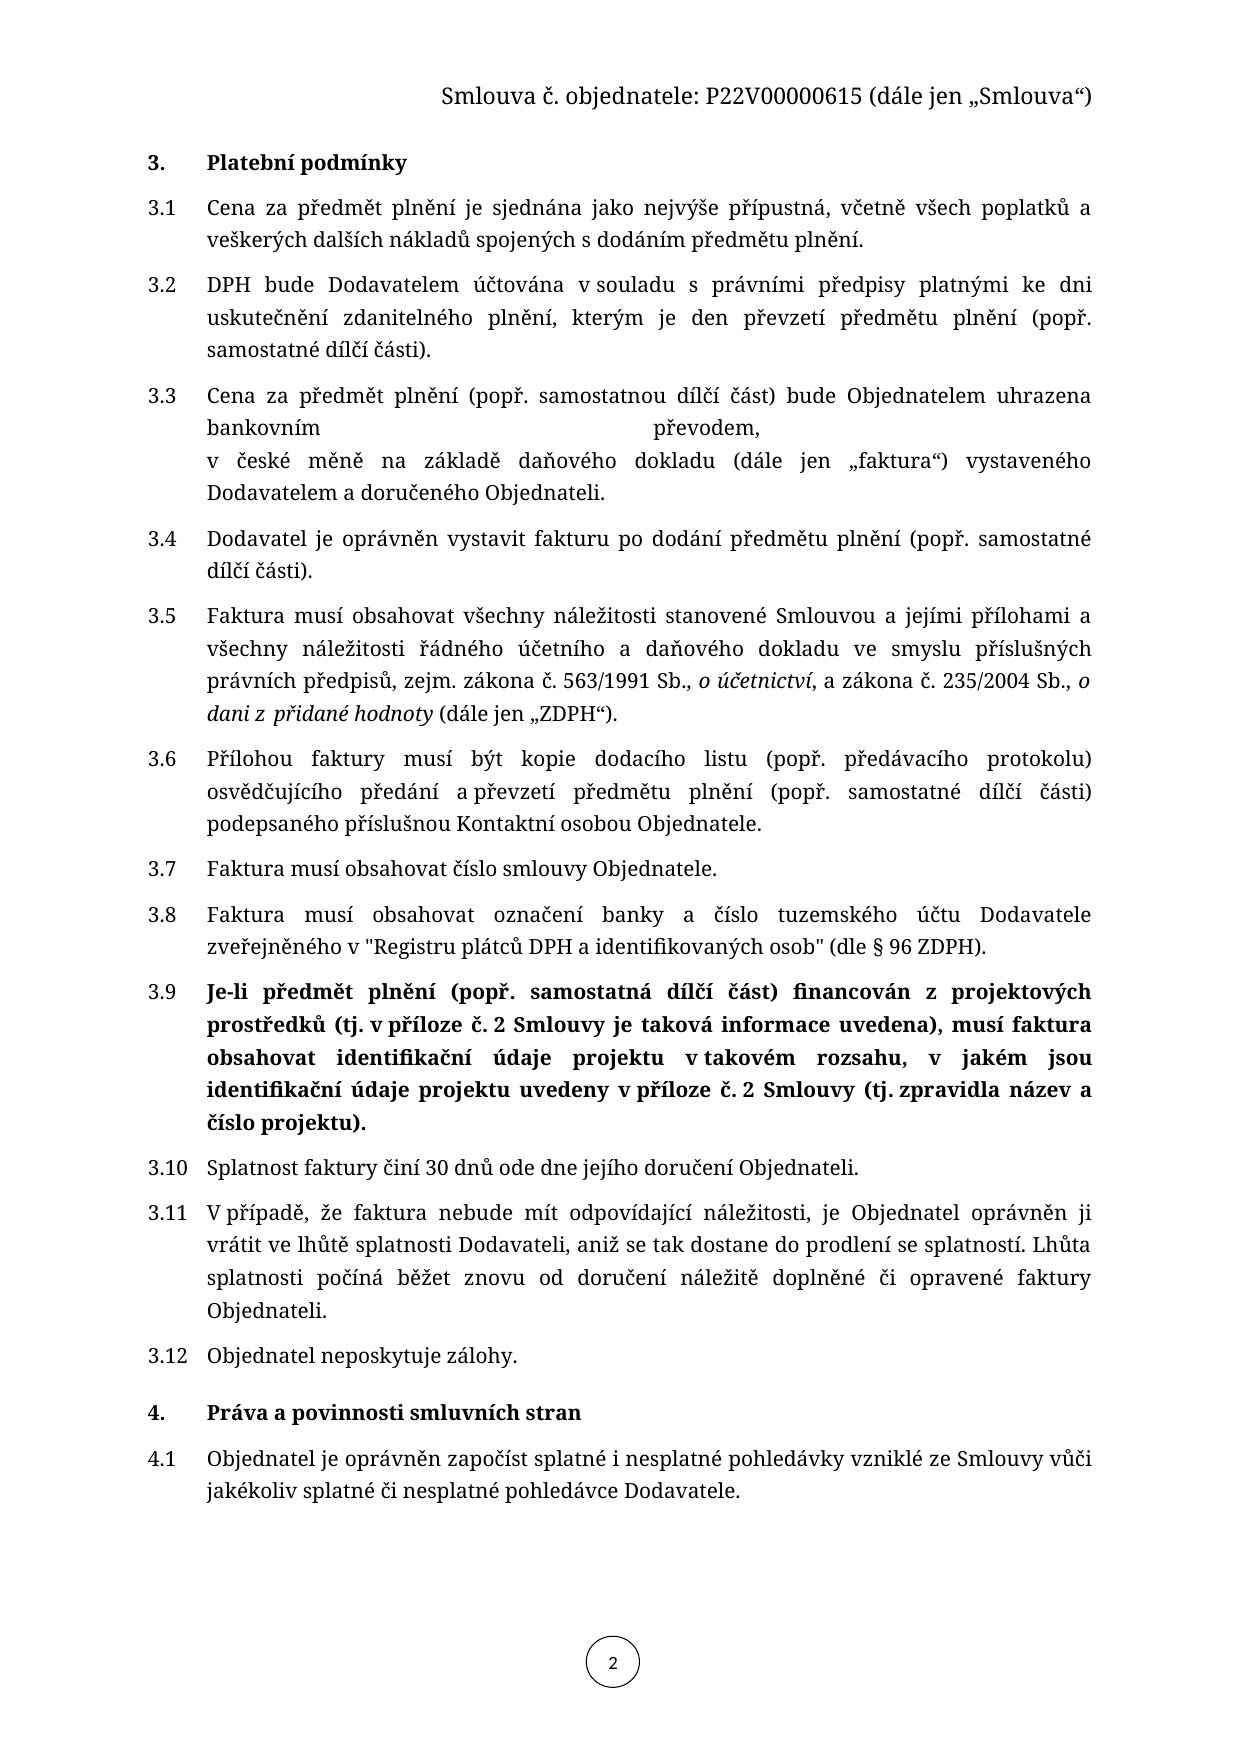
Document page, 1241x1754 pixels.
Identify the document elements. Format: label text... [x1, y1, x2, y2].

list Dodavatel je oprávněn vystavit fakturu po dodání předmětu plnění (popř. samostatné dílčí části). [148, 524, 1093, 585]
list Přílohou faktury musí být kopie dodacího listu (popř. předávacího protokolu) osvědčujícího předání a převzetí předmětu plnění (popř. samostatné dílčí části) podepsaného příslušnou Kontaktní osobou Objednatele. [148, 744, 1093, 838]
list Faktura musí obsahovat označení banky a číslo tuzemského účtu Dodavatele zveřejněného v "Registru plátců DPH a identifikovaných osob" (dle § 96 ZDPH). [148, 900, 1093, 961]
list Cena za předmět plnění je sjednána jako nejvýše přípustná, včetně všech poplatků a veškerých dalších nákladů spojených s dodáním předmětu plnění. [148, 193, 1093, 254]
list Objednatel je oprávněn započíst splatné i nesplatné pohledávky vzniklé ze Smlouvy vůči jakékoliv splatné či nesplatné pohledávce Dodavatele. [148, 1444, 1093, 1505]
list Splatnost faktury činí 30 dnů ode dne jejího doručení Objednateli. [148, 1153, 1093, 1181]
list DPH bude Dodavatelem účtována v souladu s právními předpisy platnými ke dni uskutečnění zdanitelného plnění, kterým je den převzetí předmětu plnění (popř. samostatné dílčí části). [148, 270, 1093, 364]
list Práva a povinnosti smluvních stran [148, 1398, 1093, 1427]
list Cena za předmět plnění (popř. samostatnou dílčí část) bude Objednatelem uhrazena bankovním převodem, v české měně na základě daňového dokladu (dále jen „faktura“) vystaveného Dodavatelem a doručeného Objednateli. [148, 381, 1093, 507]
list Platební podmínky [148, 148, 1093, 176]
list Je-li předmět plnění (popř. samostatná dílčí část) financován z projektových prostředků (tj. v příloze č. 2 Smlouvy je taková informace uvedena), musí faktura obsahovat identifikační údaje projektu v takovém rozsahu, v jakém jsou identifikační údaje projektu uvedeny v příloze č. 2 Smlouvy (tj. zpravidla název a číslo projektu). [148, 977, 1093, 1136]
list V případě, že faktura nebude mít odpovídající náležitosti, je Objednatel oprávněn ji vrátit ve lhůtě splatnosti Dodavateli, aniž se tak dostane do prodlení se splatností. Lhůta splatnosti počíná běžet znovu od doručení náležitě doplněné či opravené faktury Objednateli. [148, 1198, 1093, 1324]
list Faktura musí obsahovat všechny náležitosti stanovené Smlouvou a jejími přílohami a všechny náležitosti řádného účetního a daňového dokladu ve smyslu příslušných právních předpisů, zejm. zákona č. 563/1991 Sb., o účetnictví, a zákona č. 235/2004 Sb., o dani z přidané hodnoty (dále jen „ZDPH“). [148, 601, 1093, 728]
list Faktura musí obsahovat číslo smlouvy Objednatele. [148, 854, 1093, 883]
list Objednatel neposkytuje zálohy. [148, 1341, 1093, 1369]
